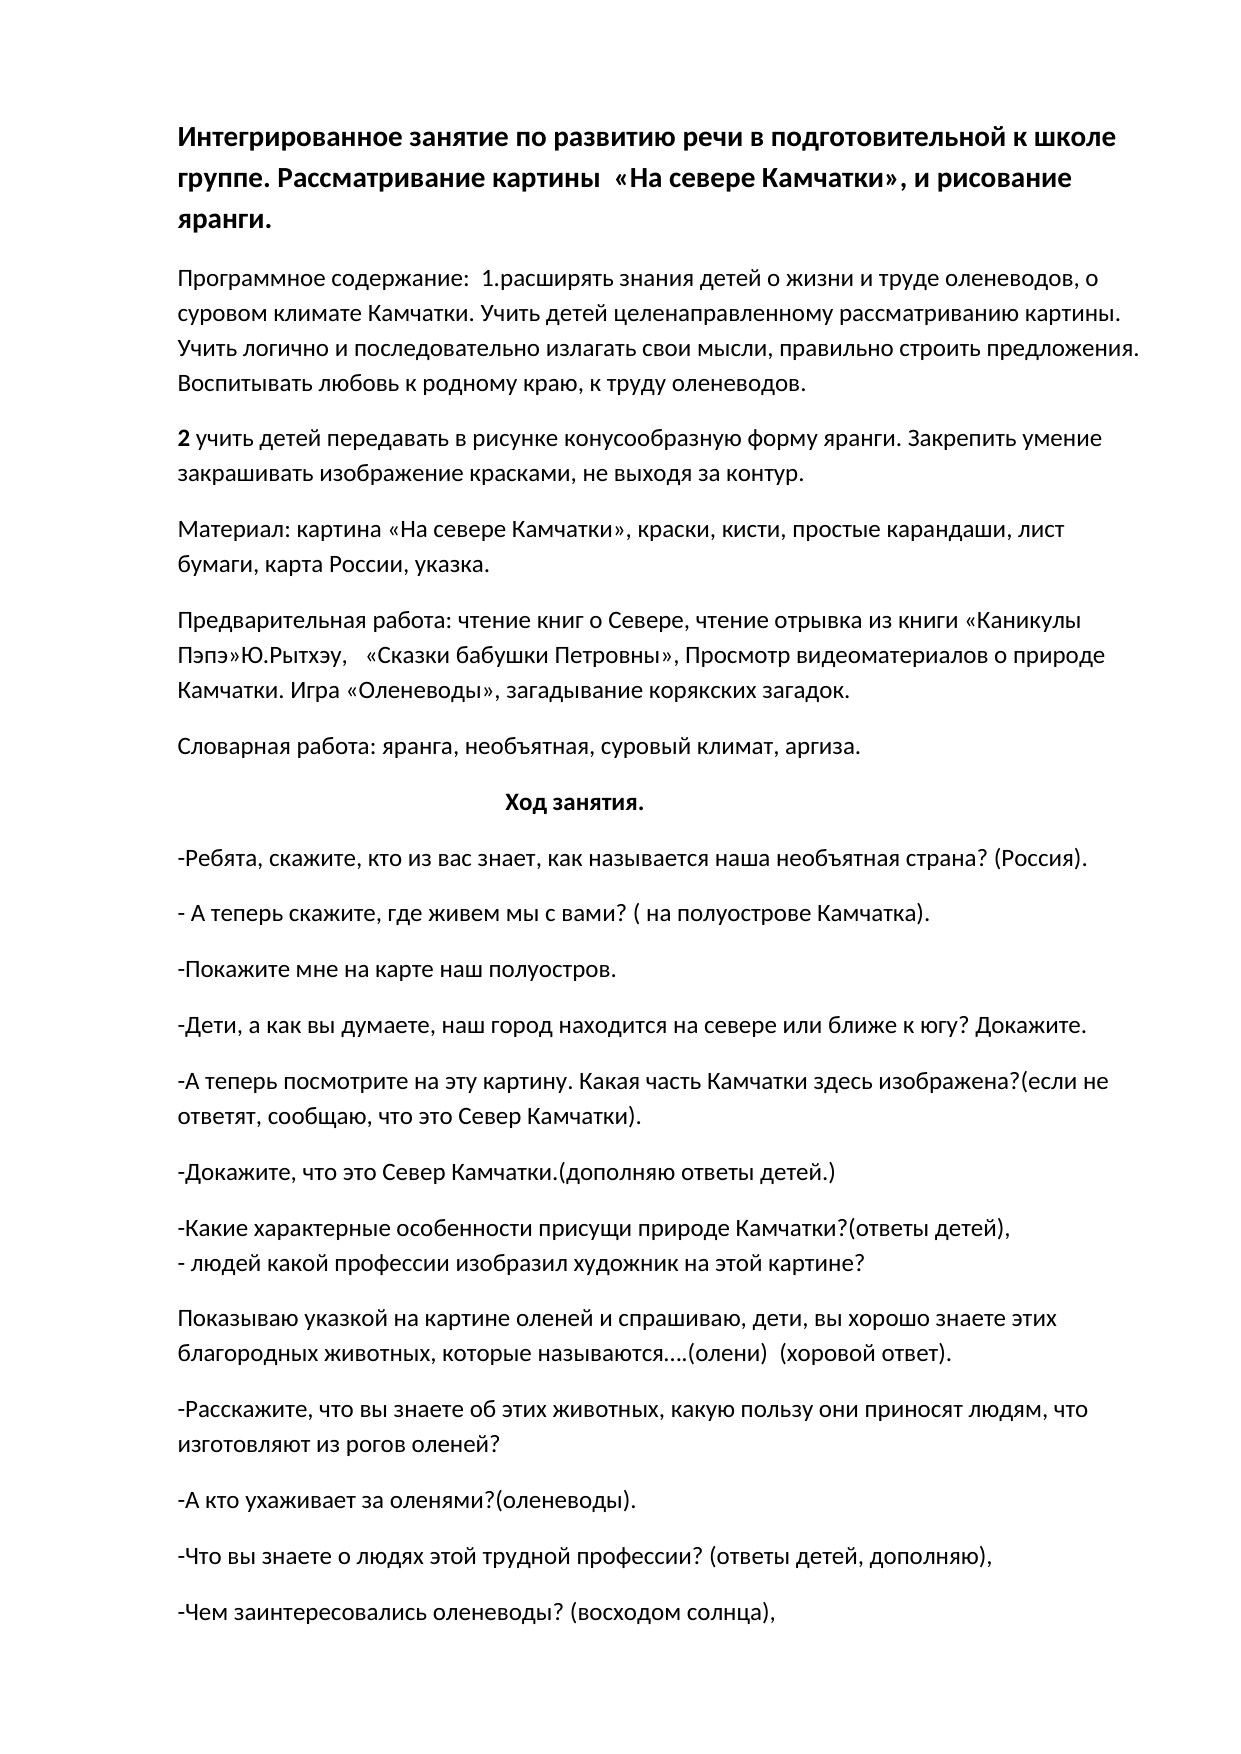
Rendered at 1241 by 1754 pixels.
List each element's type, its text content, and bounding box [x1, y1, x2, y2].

text -Докажите, что это Север Камчатки.(дополняю ответы детей.) [177, 1156, 1152, 1186]
text 2 учить детей передавать в рисунке конусообразную форму яранги. Закрепить умение закрашивать изображение красками, не выходя за контур. [177, 423, 1152, 488]
text Словарная работа: яранга, необъятная, суровый климат, аргиза. [177, 730, 1152, 761]
text Программное содержание: 1.расширять знания детей о жизни и труде оленеводов, о суровом климате Камчатки. Учить детей целенаправленному рассматриванию картины. Учить логично и последовательно излагать свои мысли, правильно строить предложения. Воспитывать любовь к родному краю, к труду оленеводов. [177, 262, 1152, 397]
text Интегрированное занятие по развитию речи в подготовительной к школе группе. Рассматривание картины «На севере Камчатки», и рисование яранги. [177, 118, 1152, 236]
text -Какие характерные особенности присущи природе Камчатки?(ответы детей), - людей какой профессии изобразил художник на этой картине? [177, 1212, 1152, 1277]
text -Покажите мне на карте наш полуостров. [177, 953, 1152, 984]
text Показываю указкой на картине оленей и спрашиваю, дети, вы хорошо знаете этих благородных животных, которые называются….(олени) (хоровой ответ). [177, 1303, 1152, 1368]
text -Что вы знаете о людях этой трудной профессии? (ответы детей, дополняю), [177, 1540, 1152, 1571]
text -Дети, а как вы думаете, наш город находится на севере или ближе к югу? Докажите. [177, 1009, 1152, 1040]
text Ход занятия. [177, 786, 1152, 816]
text -А кто ухаживает за оленями?(оленеводы). [177, 1484, 1152, 1515]
text Материал: картина «На севере Камчатки», краски, кисти, простые карандаши, лист бумаги, карта России, указка. [177, 513, 1152, 579]
text - А теперь скажите, где живем мы с вами? ( на полуострове Камчатка). [177, 898, 1152, 928]
text -Ребята, скажите, кто из вас знает, как называется наша необъятная страна? (Россия). [177, 842, 1152, 872]
text -Расскажите, что вы знаете об этих животных, какую пользу они приносят людям, что изготовляют из рогов оленей? [177, 1393, 1152, 1459]
text Предварительная работа: чтение книг о Севере, чтение отрывка из книги «Каникулы Пэпэ»Ю.Рытхэу, «Сказки бабушки Петровны», Просмотр видеоматериалов о природе Камчатки. Игра «Оленеводы», загадывание корякских загадок. [177, 604, 1152, 705]
text -А теперь посмотрите на эту картину. Какая часть Камчатки здесь изображена?(если не ответят, сообщаю, что это Север Камчатки). [177, 1065, 1152, 1131]
text -Чем заинтересовались оленеводы? (восходом солнца), [177, 1596, 1152, 1626]
